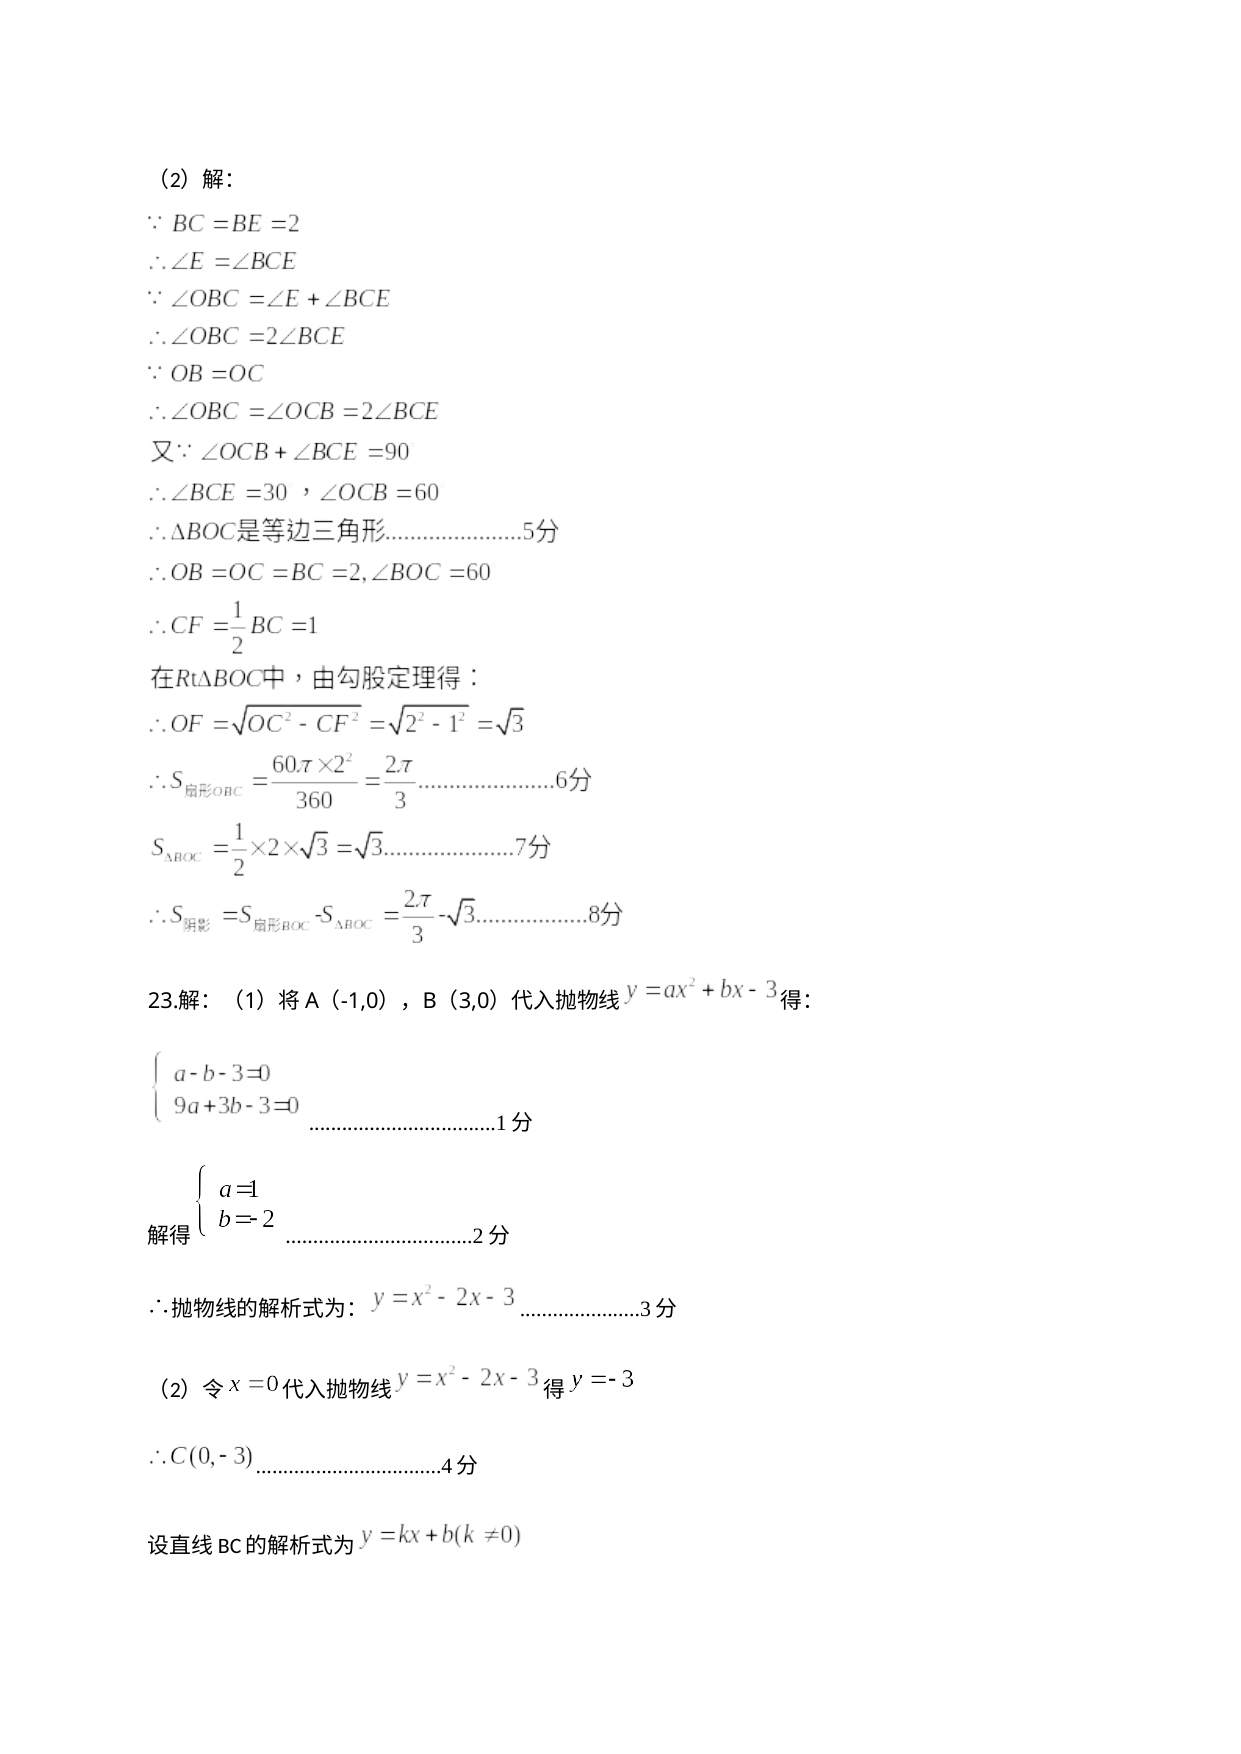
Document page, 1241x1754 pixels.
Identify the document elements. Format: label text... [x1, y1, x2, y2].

list 令代入抛物线得 [148, 1359, 1093, 1424]
text ..................................1分 [148, 1052, 1093, 1149]
text 设直线BC的解析式为 [148, 1521, 1093, 1586]
text 解得..................................2分 [148, 1165, 1093, 1263]
text ..................................4分 [148, 1440, 1093, 1505]
text 23.解：（1）将A（-1,0），B（3,0）代入抛物线得： [148, 971, 1093, 1036]
text 抛物线的解析式为：......................3分 [148, 1279, 1093, 1344]
text （2）解： [148, 162, 1093, 194]
